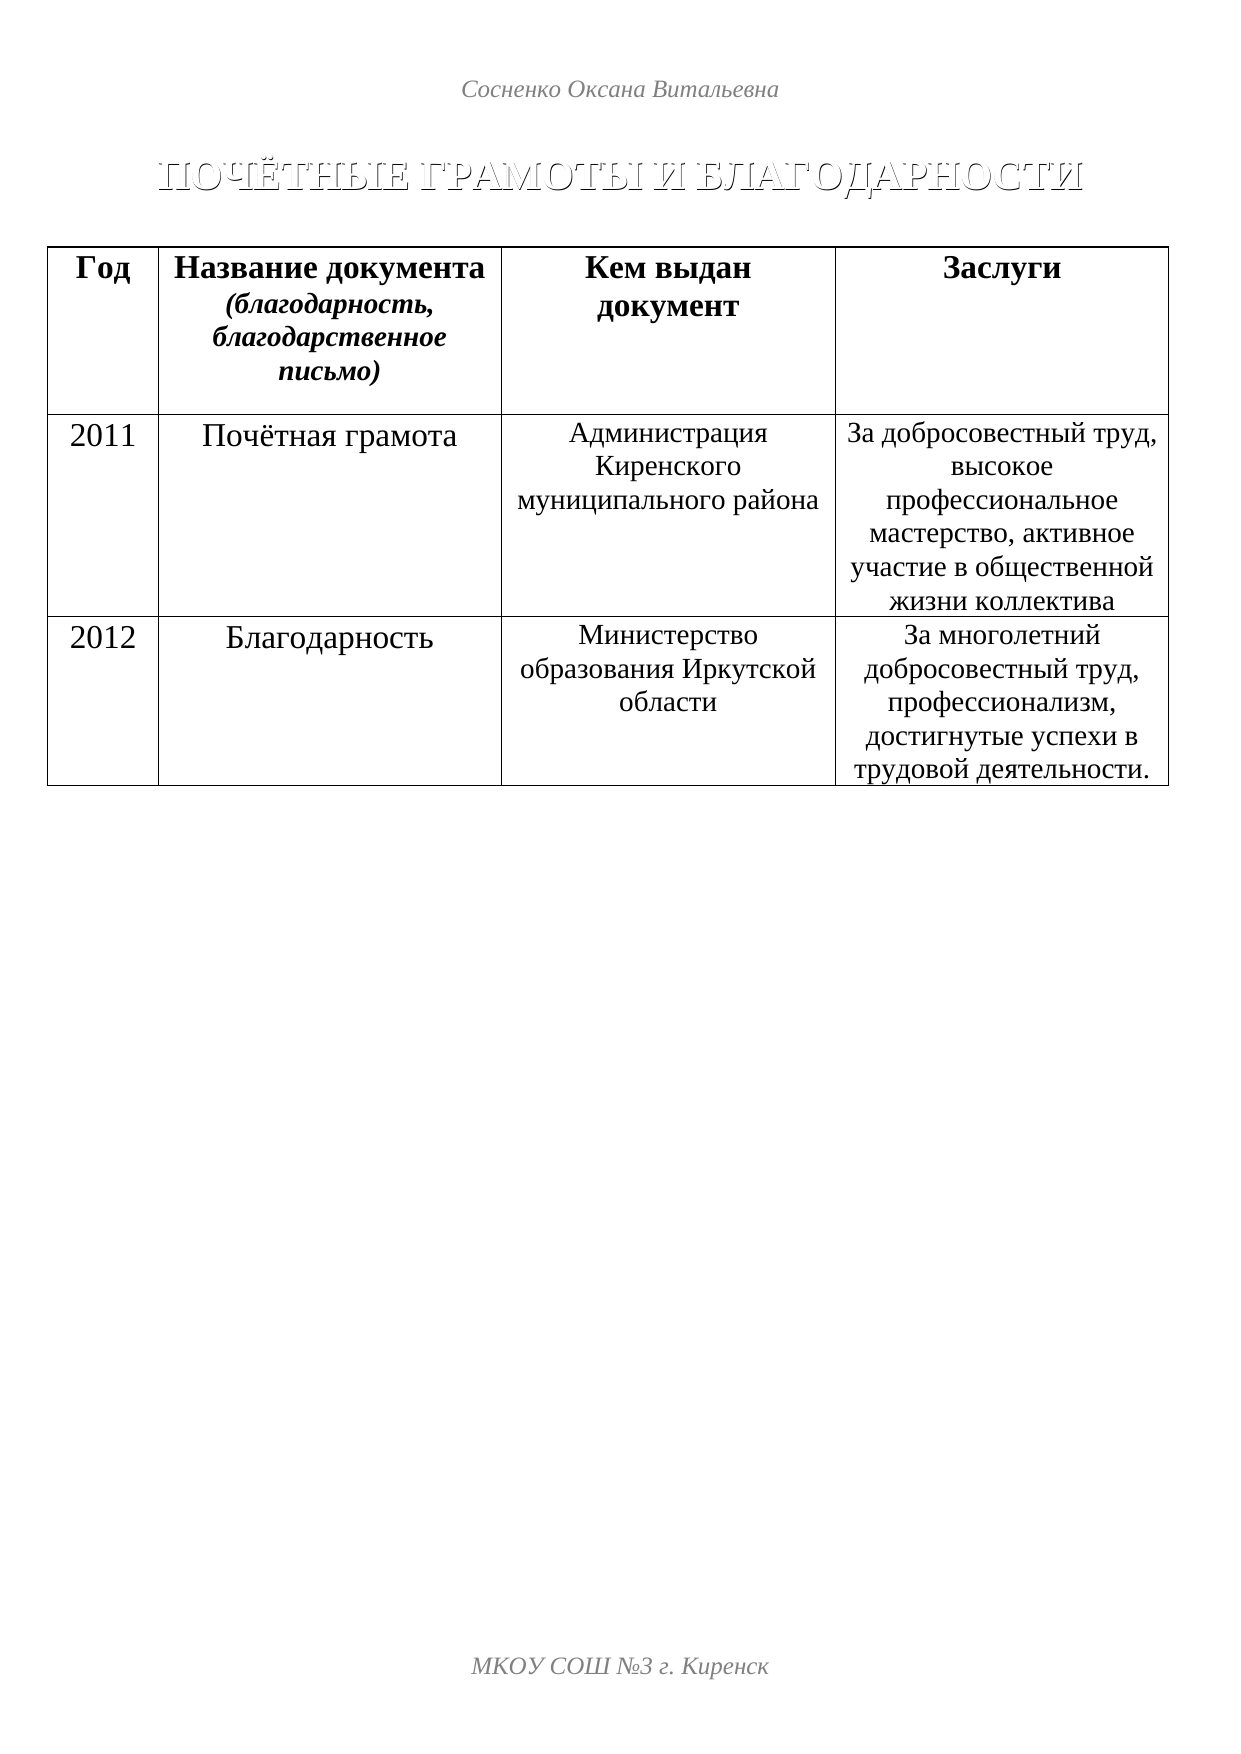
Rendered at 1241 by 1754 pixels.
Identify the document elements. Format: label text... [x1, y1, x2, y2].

table_cell 2011 [48, 415, 158, 616]
text почётные грамоты и БЛАГОДАРНОСТИ [59, 151, 1181, 198]
table_cell Благодарность [159, 617, 501, 785]
table_header Год [48, 248, 158, 414]
table_cell За добросовестный труд, высокое профессиональное мастерство, активное участие в общественной жизни коллектива [836, 415, 1168, 616]
table_cell 2012 [48, 617, 158, 785]
table_cell Почётная грамота [159, 415, 501, 616]
table_header Заслуги [836, 248, 1168, 414]
table_cell Министерство образования Иркутской области [502, 617, 835, 785]
table_cell За многолетний добросовестный труд, профессионализм, достигнутые успехи в трудовой деятельности. [836, 617, 1168, 785]
table_header Название документа (благодарность, благодарственное письмо) [159, 248, 501, 414]
table_cell Администрация Киренского муниципального района [502, 415, 835, 616]
table_header Кем выдан документ [502, 248, 835, 414]
